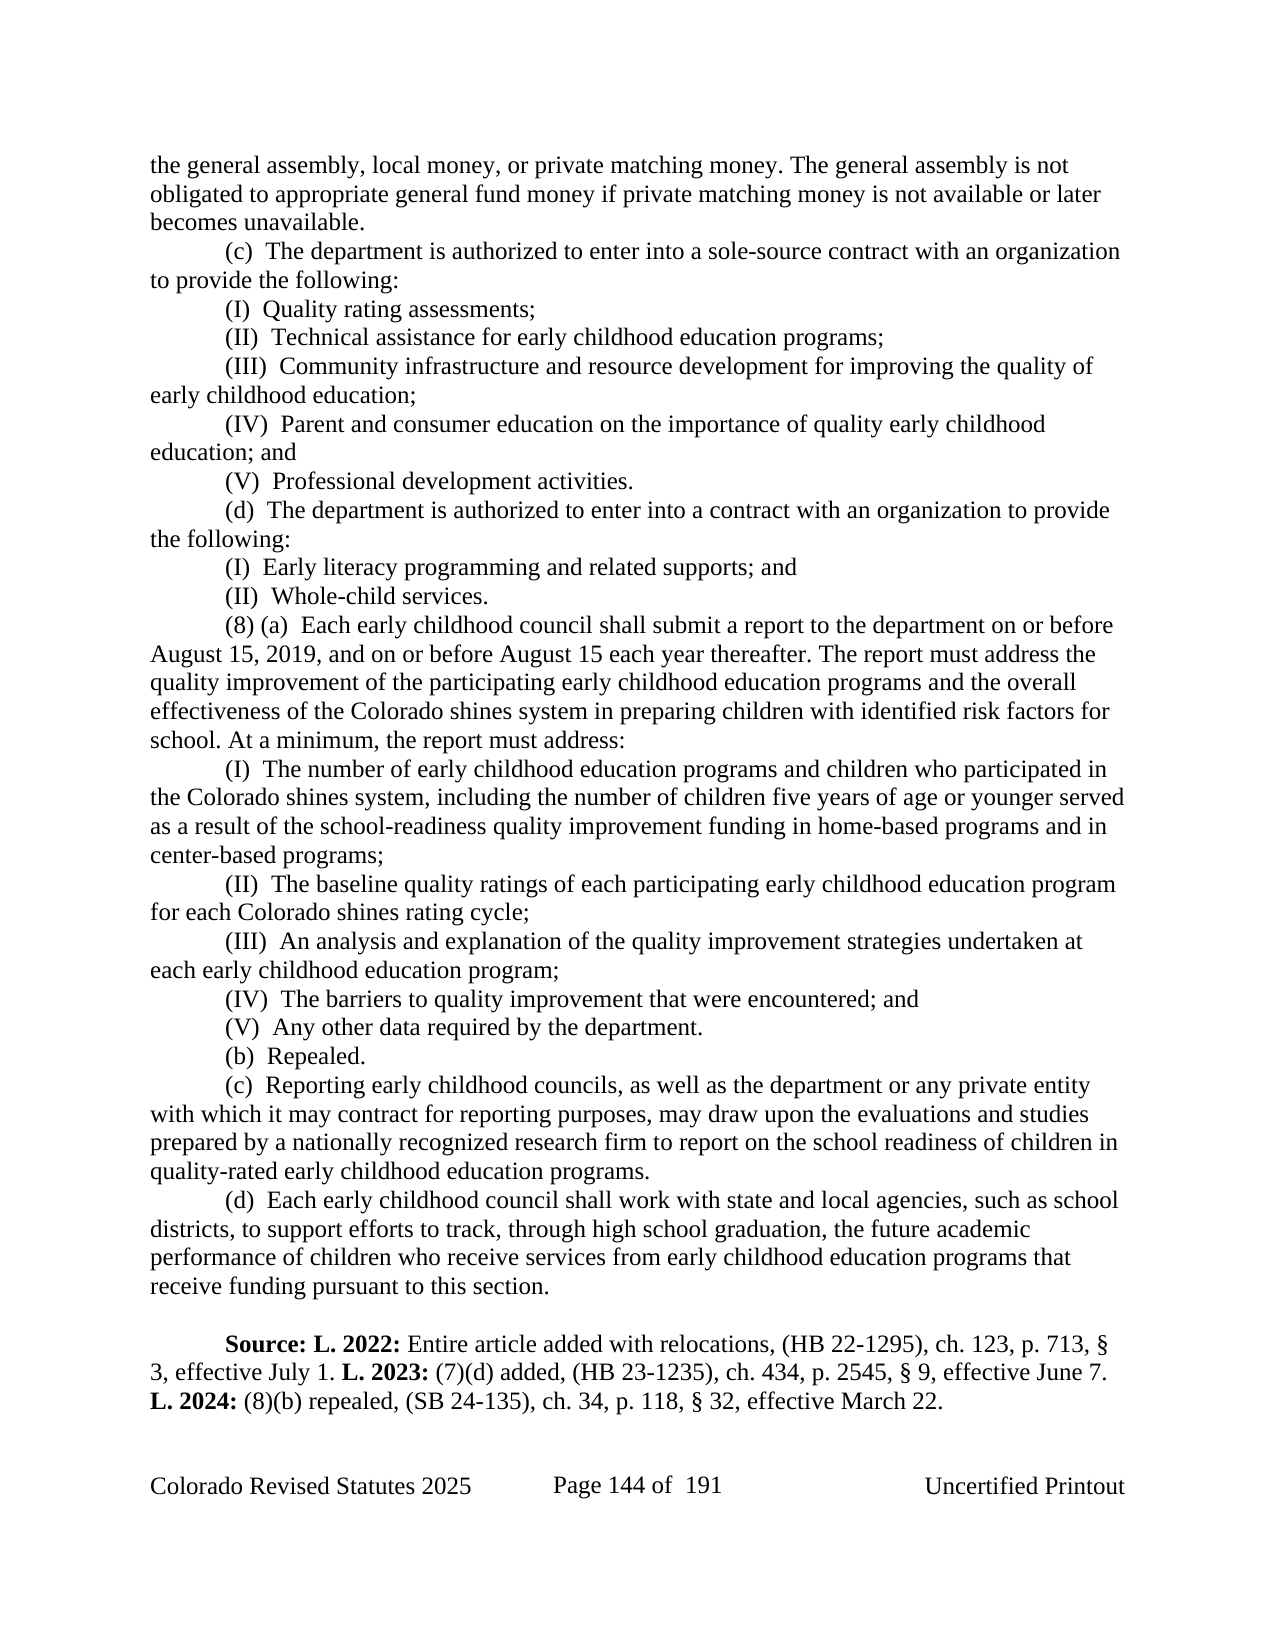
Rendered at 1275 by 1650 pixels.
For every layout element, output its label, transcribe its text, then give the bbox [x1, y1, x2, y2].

text Source: L. 2022: Entire article added with relocations, (HB 22-1295), ch. 123, p. 713, § 3, effective July 1. L. 2023: (7)(d) added, (HB 23-1235), ch. 434, p. 2545, § 9, effective June 7. L. 2024: (8)(b) repealed, (SB 24-135), ch. 34, p. 118, § 32, effective March 22. [150, 1329, 1125, 1415]
text (8) (a) Each early childhood council shall submit a report to the department on or before August 15, 2019, and on or before August 15 each year thereafter. The report must address the quality improvement of the participating early childhood education programs and the overall effectiveness of the Colorado shines system in preparing children with identified risk factors for school. At a minimum, the report must address: [150, 610, 1125, 754]
text (III) Community infrastructure and resource development for improving the quality of early childhood education; [150, 351, 1125, 409]
text (IV) The barriers to quality improvement that were encountered; and [150, 984, 1125, 1012]
text (III) An analysis and explanation of the quality improvement strategies undertaken at each early childhood education program; [150, 926, 1125, 984]
text (c) Reporting early childhood councils, as well as the department or any private entity with which it may contract for reporting purposes, may draw upon the evaluations and studies prepared by a nationally recognized research firm to report on the school readiness of children in quality-rated early childhood education programs. [150, 1070, 1125, 1185]
text (I) Quality rating assessments; [150, 294, 1125, 322]
text (II) The baseline quality ratings of each participating early childhood education program for each Colorado shines rating cycle; [150, 869, 1125, 926]
text (d) Each early childhood council shall work with state and local agencies, such as school districts, to support efforts to track, through high school graduation, the future academic performance of children who receive services from early childhood education programs that receive funding pursuant to this section. [150, 1185, 1125, 1300]
text (I) The number of early childhood education programs and children who participated in the Colorado shines system, including the number of children five years of age or younger served as a result of the school-readiness quality improvement funding in home-based programs and in center-based programs; [150, 754, 1125, 869]
text (c) The department is authorized to enter into a sole-source contract with an organization to provide the following: [150, 236, 1125, 294]
text (I) Early literacy programming and related supports; and [150, 552, 1125, 581]
text (V) Professional development activities. [150, 466, 1125, 495]
text (II) Whole-child services. [150, 581, 1125, 610]
text (V) Any other data required by the department. [150, 1012, 1125, 1041]
text (II) Technical assistance for early childhood education programs; [150, 322, 1125, 351]
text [150, 150, 1125, 236]
text (b) Repealed. [150, 1041, 1125, 1070]
text (d) The department is authorized to enter into a contract with an organization to provide the following: [150, 495, 1125, 552]
text (IV) Parent and consumer education on the importance of quality early childhood education; and [150, 409, 1125, 466]
